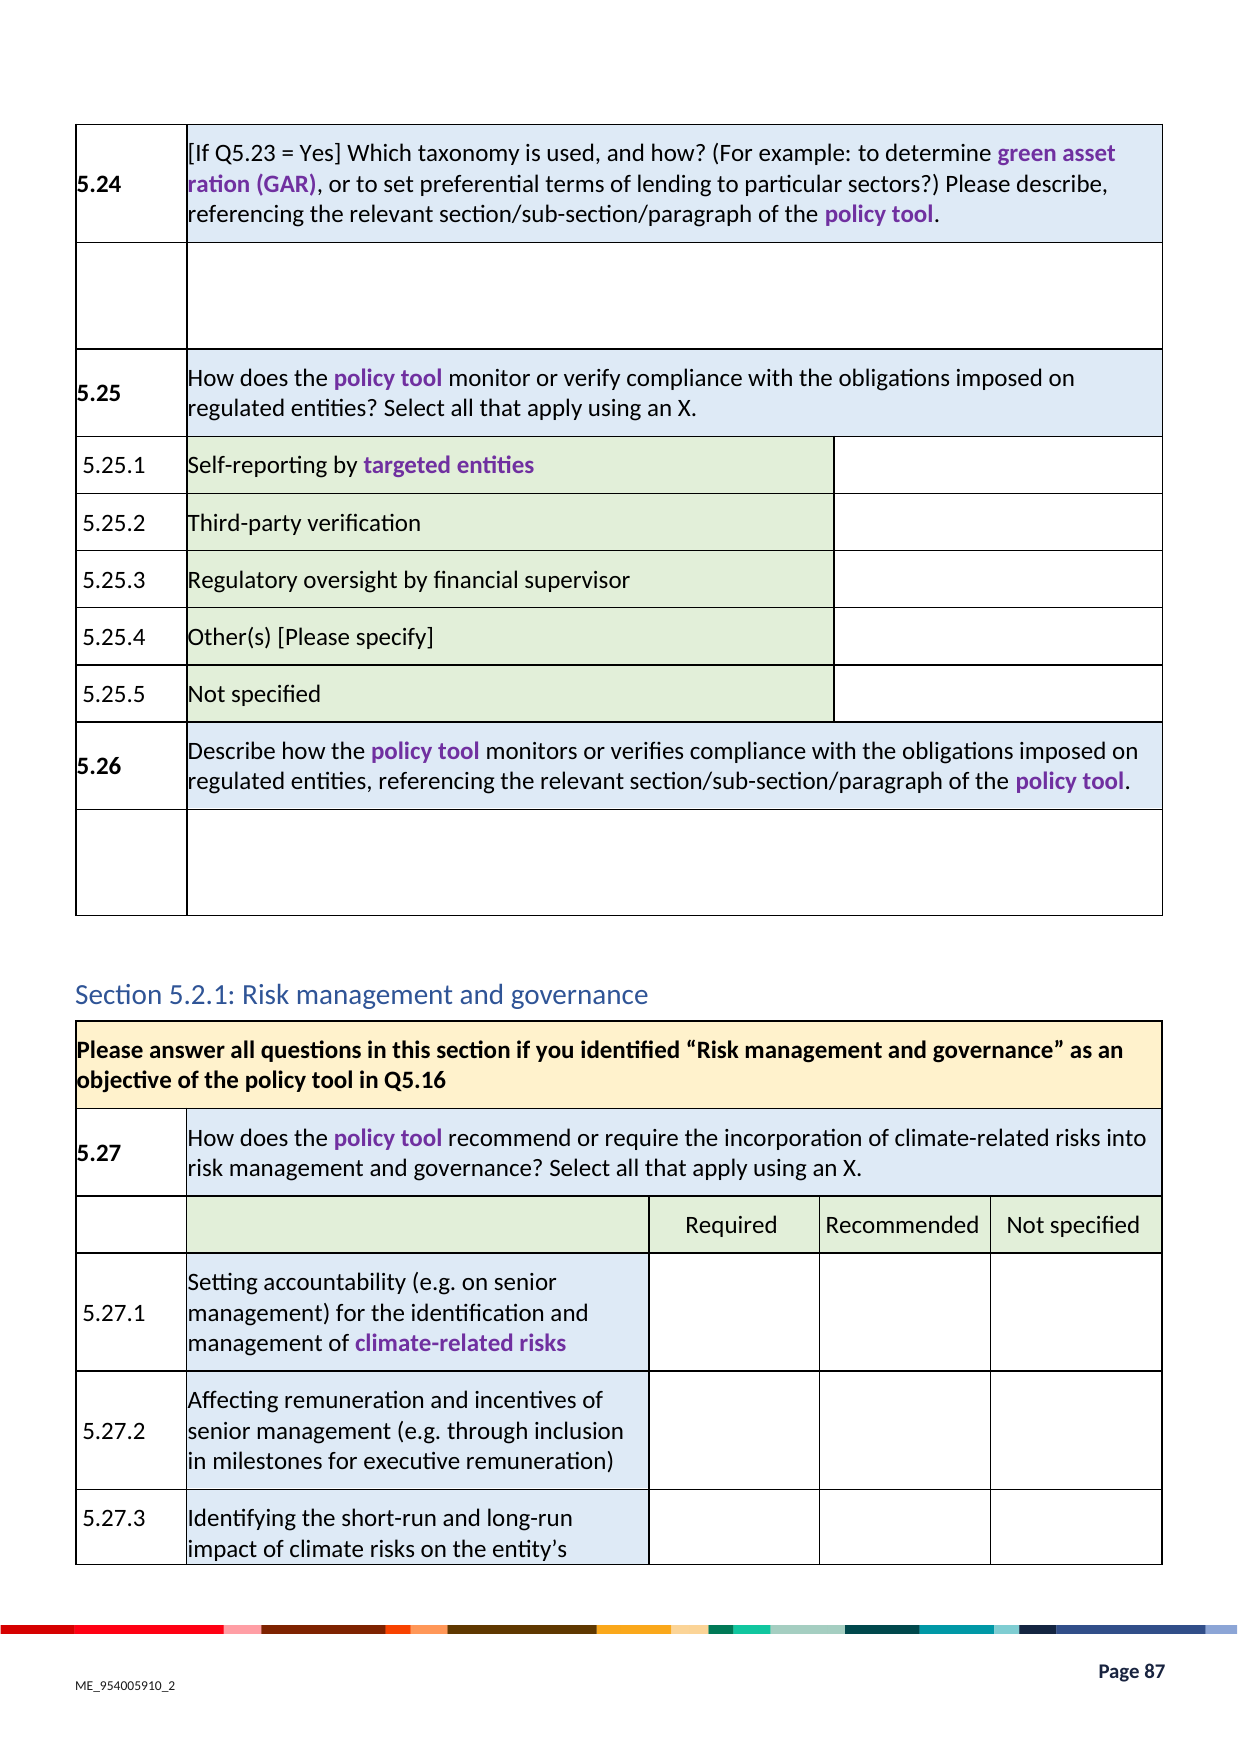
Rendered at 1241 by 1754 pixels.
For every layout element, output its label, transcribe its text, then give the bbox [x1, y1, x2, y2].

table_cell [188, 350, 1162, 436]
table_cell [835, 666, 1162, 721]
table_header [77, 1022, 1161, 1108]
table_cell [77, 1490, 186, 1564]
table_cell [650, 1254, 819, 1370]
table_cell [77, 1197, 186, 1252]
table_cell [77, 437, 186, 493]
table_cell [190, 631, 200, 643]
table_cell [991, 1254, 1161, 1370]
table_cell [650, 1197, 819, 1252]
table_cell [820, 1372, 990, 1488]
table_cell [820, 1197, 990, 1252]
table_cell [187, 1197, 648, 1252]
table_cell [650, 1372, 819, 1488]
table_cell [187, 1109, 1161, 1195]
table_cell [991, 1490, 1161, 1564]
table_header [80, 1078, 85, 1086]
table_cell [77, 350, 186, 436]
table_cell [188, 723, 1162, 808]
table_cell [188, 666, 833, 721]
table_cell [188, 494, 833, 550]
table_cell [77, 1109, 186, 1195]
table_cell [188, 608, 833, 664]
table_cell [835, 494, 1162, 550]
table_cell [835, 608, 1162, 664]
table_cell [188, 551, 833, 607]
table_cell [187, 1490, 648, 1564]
picture [0, 1625, 1236, 1634]
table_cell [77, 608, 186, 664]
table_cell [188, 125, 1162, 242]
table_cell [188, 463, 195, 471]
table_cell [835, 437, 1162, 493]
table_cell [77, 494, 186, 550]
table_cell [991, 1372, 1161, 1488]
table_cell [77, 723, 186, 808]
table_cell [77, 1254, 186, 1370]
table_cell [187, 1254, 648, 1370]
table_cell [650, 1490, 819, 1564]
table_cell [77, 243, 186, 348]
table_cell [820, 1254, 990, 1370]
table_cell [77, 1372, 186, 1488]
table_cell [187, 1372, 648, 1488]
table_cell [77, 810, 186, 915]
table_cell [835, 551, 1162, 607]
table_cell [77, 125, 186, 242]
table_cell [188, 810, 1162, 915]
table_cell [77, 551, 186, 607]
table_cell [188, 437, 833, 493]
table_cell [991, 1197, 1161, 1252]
subtitle Section 5.2.1: Risk management and governance [75, 976, 1165, 1012]
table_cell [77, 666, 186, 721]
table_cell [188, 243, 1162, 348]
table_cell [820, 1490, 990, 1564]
